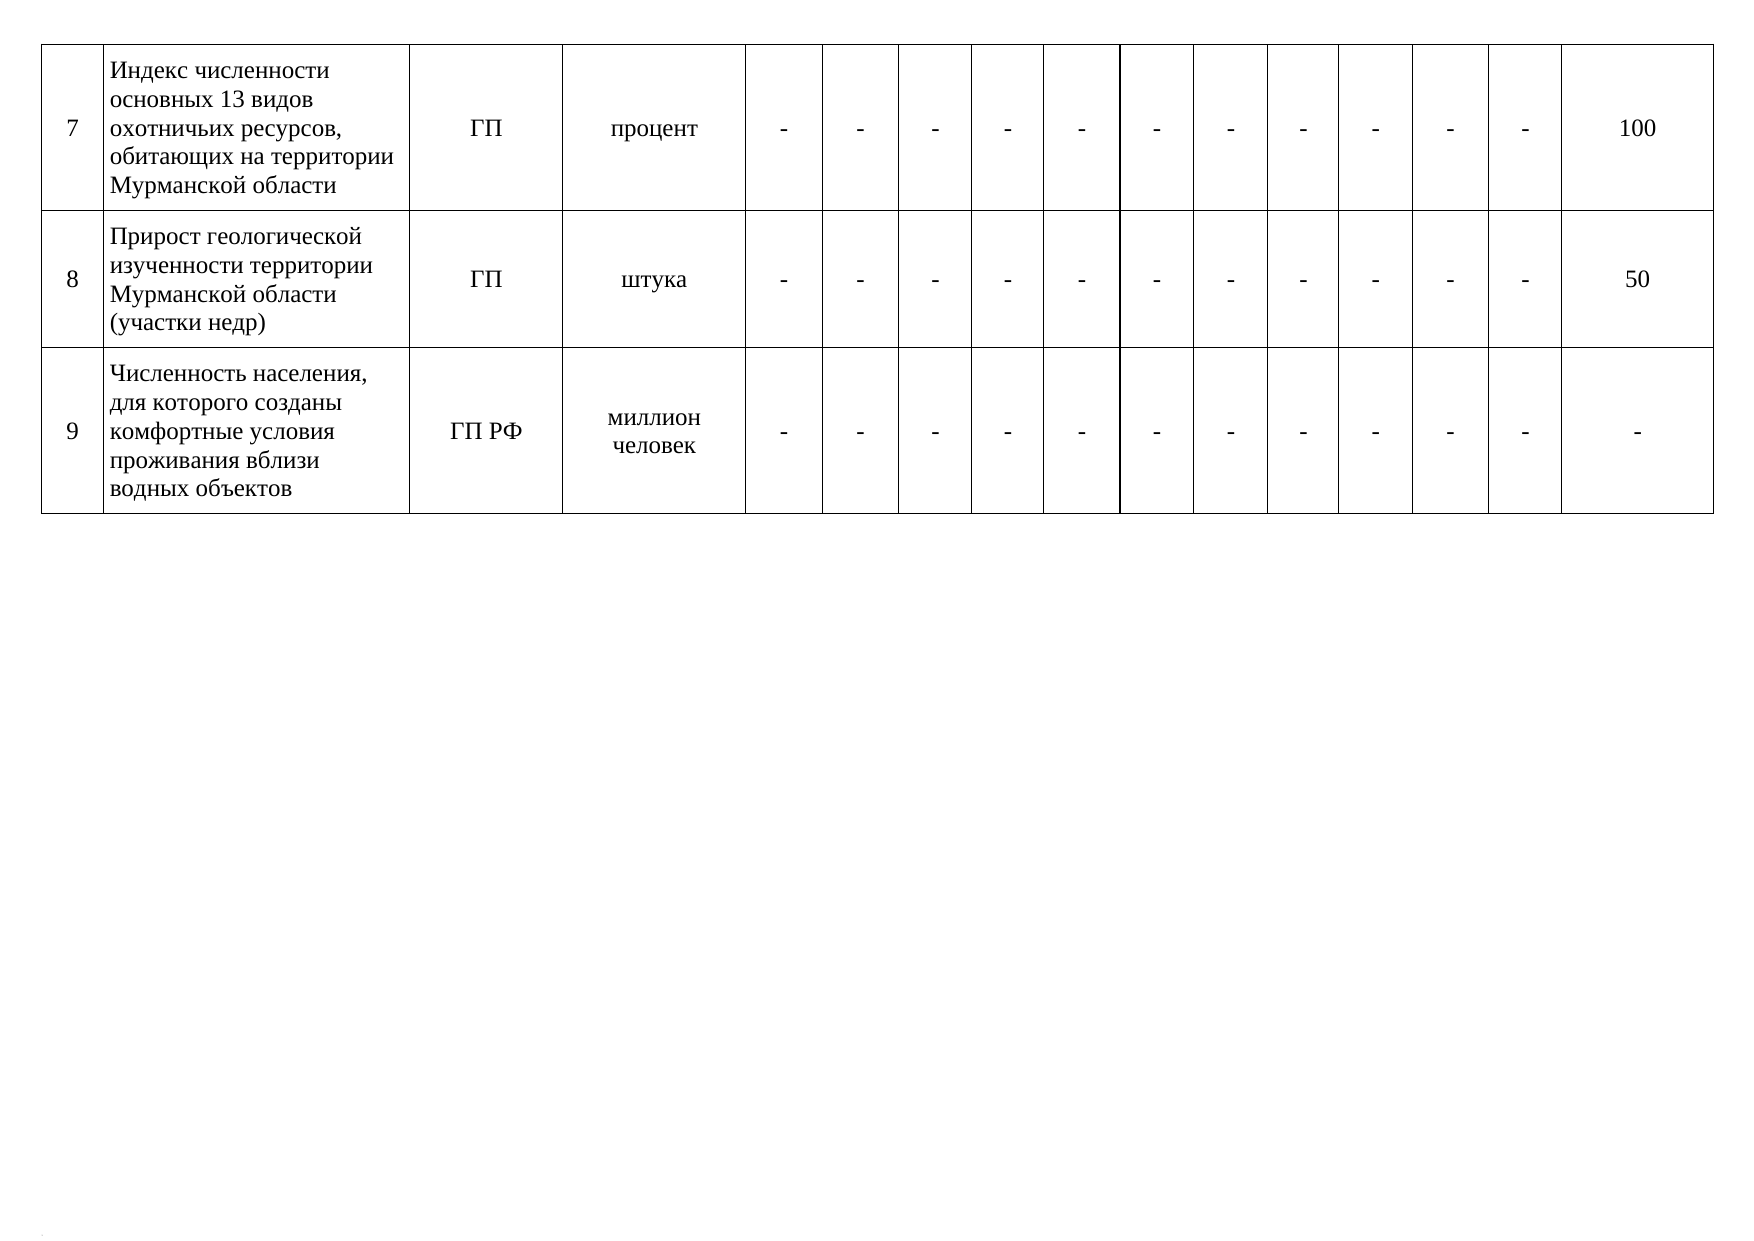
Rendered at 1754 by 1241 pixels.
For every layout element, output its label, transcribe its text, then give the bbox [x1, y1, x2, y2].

table_cell 50 [1562, 211, 1713, 347]
table_cell - [1413, 45, 1488, 209]
table_cell - [1194, 211, 1267, 347]
table_cell - [1413, 211, 1488, 347]
table_cell - [1121, 45, 1193, 209]
table_cell 100 [1562, 45, 1713, 209]
table_cell - [1562, 348, 1713, 513]
table_cell Индекс численности основных 13 видов охотничьих ресурсов, обитающих на территории Мурманской области [104, 45, 409, 209]
table_cell штука [563, 211, 745, 347]
table_cell Прирост геологической изученности территории Мурманской области (участки недр) [104, 211, 409, 347]
table_cell - [823, 45, 898, 209]
table_cell миллион человек [563, 348, 745, 513]
table_cell - [1489, 45, 1561, 209]
table_cell - [823, 211, 898, 347]
table_cell ГП РФ [410, 348, 562, 513]
table_cell - [1339, 348, 1412, 513]
table_cell - [1194, 348, 1267, 513]
table_cell - [823, 348, 898, 513]
table_cell - [899, 45, 971, 209]
table_cell - [972, 348, 1043, 513]
table_cell Численность населения, для которого созданы комфортные условия проживания вблизи водных объектов [104, 348, 409, 513]
table_cell - [1268, 348, 1338, 513]
table_cell процент [563, 45, 745, 209]
table_cell - [1194, 45, 1267, 209]
table_cell - [899, 348, 971, 513]
table_cell - [1121, 348, 1193, 513]
table_cell - [1489, 211, 1561, 347]
table_cell 7 [42, 45, 103, 209]
table_cell - [1268, 211, 1338, 347]
table_cell - [1339, 45, 1412, 209]
table_cell - [1268, 45, 1338, 209]
table_cell - [972, 45, 1043, 209]
table_cell - [972, 211, 1043, 347]
table_cell ГП [410, 211, 562, 347]
table_cell - [1044, 211, 1119, 347]
table_cell 8 [42, 211, 103, 347]
table_cell - [1044, 45, 1119, 209]
table_cell - [1413, 348, 1488, 513]
table_cell - [746, 211, 822, 347]
table_cell 9 [42, 348, 103, 513]
table_cell - [746, 348, 822, 513]
table_cell - [1044, 348, 1119, 513]
table_cell - [1121, 211, 1193, 347]
table_cell - [1339, 211, 1412, 347]
table_cell - [746, 45, 822, 209]
table_cell ГП [410, 45, 562, 209]
table_cell - [899, 211, 971, 347]
table_cell - [1489, 348, 1561, 513]
